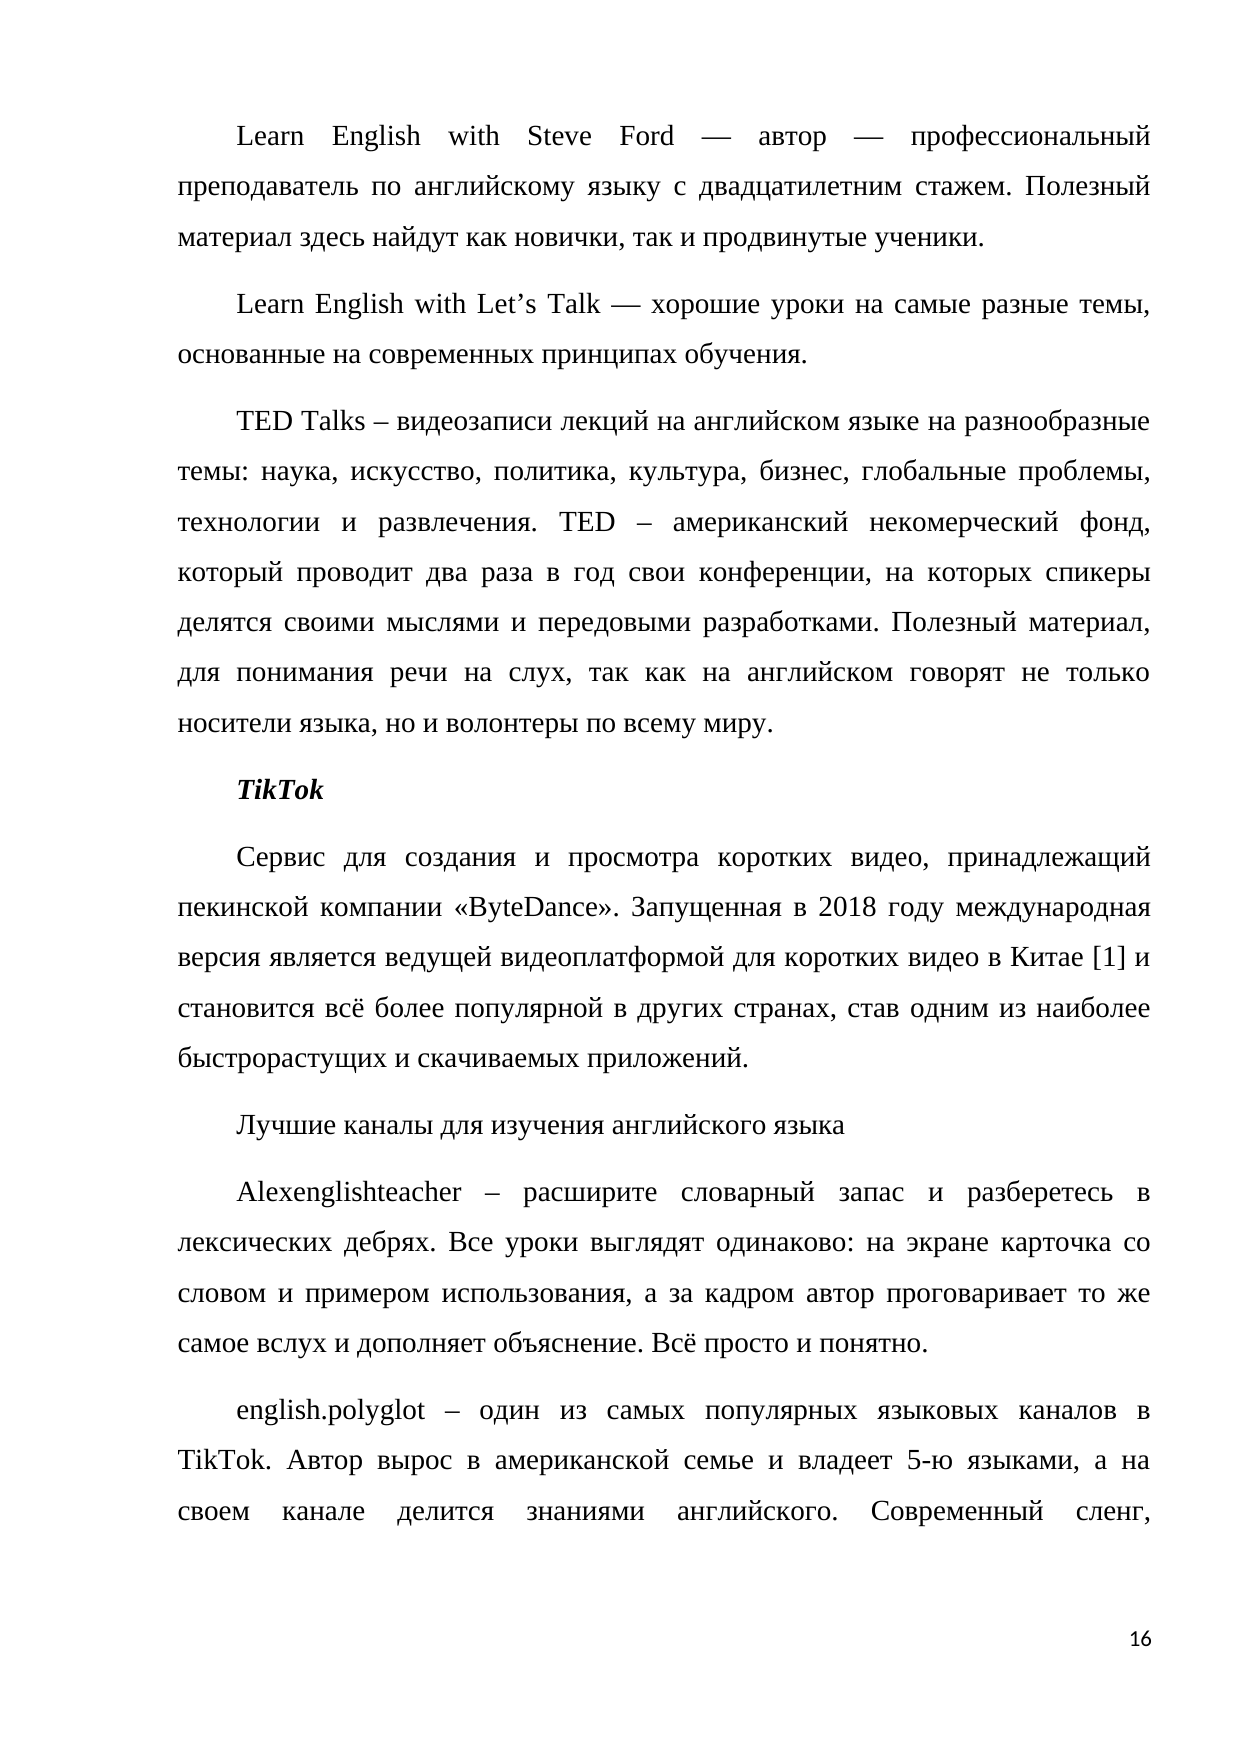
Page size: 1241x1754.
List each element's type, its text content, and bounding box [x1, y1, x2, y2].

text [177, 1392, 1152, 1526]
text Alexenglishteacher – расширите словарный запас и разберетесь в лексических дебрях. Все уроки выглядят одинаково: на экране карточка со словом и примером использования, а за кадром автор проговаривает то же самое вслух и дополняет объяснение. Всё просто и понятно. [177, 1174, 1152, 1358]
text TED Talks – видеозаписи лекций на английском языке на разнообразные темы: наука, искусство, политика, культура, бизнес, глобальные проблемы, технологии и развлечения. TED – американский некомерческий фонд, который проводит два раза в год свои конференции, на которых спикеры делятся своими мыслями и передовыми разработками. Полезный материал, для понимания речи на слух, так как на английском говорят не только носители языка, но и волонтеры по всему миру. [177, 403, 1152, 738]
text Сервис для создания и просмотра коротких видео, принадлежащий пекинской компании «ByteDance». Запущенная в 2018 году международная версия является ведущей видеоплатформой для коротких видео в Китае [1] и становится всё более популярной в других странах, став одним из наиболее быстрорастущих и скачиваемых приложений. [177, 839, 1152, 1074]
text Learn English with Steve Ford — автор — профессиональный преподаватель по английскому языку с двадцатилетним стажем. Полезный материал здесь найдут как новички, так и продвинутые ученики. [177, 118, 1152, 252]
text Learn English with Let’s Talk — хорошие уроки на самые разные темы, основанные на современных принципах обучения. [177, 286, 1152, 369]
text Лучшие каналы для изучения английского языка [177, 1107, 1152, 1141]
text TikTok [177, 772, 1152, 805]
